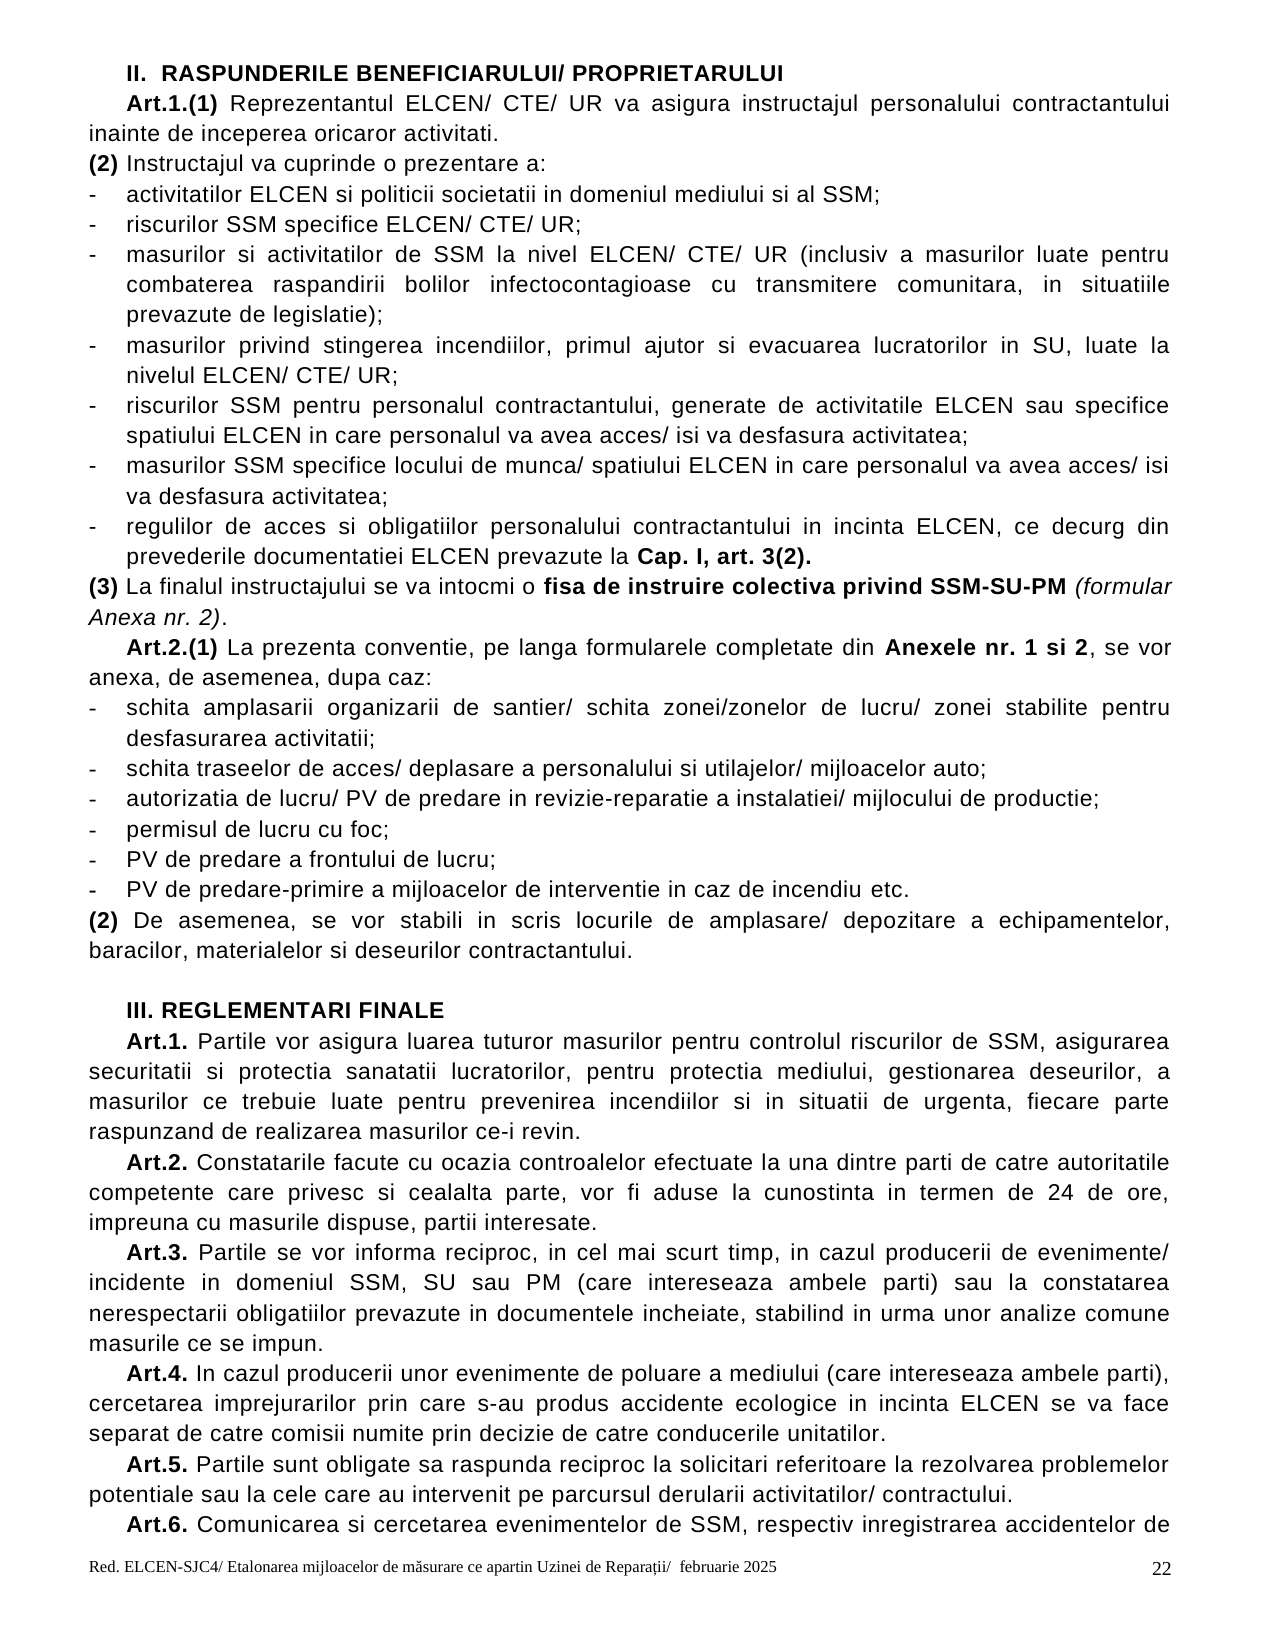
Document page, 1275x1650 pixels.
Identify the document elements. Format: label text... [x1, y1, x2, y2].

text Art.5. Partile sunt obligate sa raspunda reciproc la solicitari referitoare la rezolvarea problemelor potentiale sau la cele care au intervenit pe parcursul derularii activitatilor/ contractului. [89, 1451, 1172, 1507]
list Instructajul va cuprinde o prezentare a: [89, 150, 1172, 177]
list masurilor SSM specifice locului de munca/ spatiului ELCEN in care personalul va avea acces/ isi va desfasura activitatea; [89, 452, 1172, 509]
text Art.4. In cazul producerii unor evenimente de poluare a mediului (care intereseaza ambele parti), cercetarea imprejurarilor prin care s-au produs accidente ecologice in incinta ELCEN se va face separat de catre comisii numite prin decizie de catre conducerile unitatilor. [89, 1360, 1172, 1447]
list riscurilor SSM specifice ELCEN/ CTE/ UR; [89, 211, 1172, 237]
list activitatilor ELCEN si politicii societatii in domeniul mediului si al SSM; [89, 181, 1172, 207]
list schita amplasarii organizarii de santier/ schita zonei/zonelor de lucru/ zonei stabilite pentru desfasurarea activitatii; [89, 694, 1172, 751]
list riscurilor SSM pentru personalul contractantului, generate de activitatile ELCEN sau specifice spatiului ELCEN in care personalul va avea acces/ isi va desfasura activitatea; [89, 392, 1172, 449]
list masurilor si activitatilor de SSM la nivel ELCEN/ CTE/ UR (inclusiv a masurilor luate pentru combaterea raspandirii bolilor infectocontagioase cu transmitere comunitara, in situatiile prevazute de legislatie); [89, 241, 1172, 328]
text Art.3. Partile se vor informa reciproc, in cel mai scurt timp, in cazul producerii de evenimente/ incidente in domeniul SSM, SU sau PM (care intereseaza ambele parti) sau la constatarea nerespectarii obligatiilor prevazute in documentele incheiate, stabilind in urma unor analize comune masurile ce se impun. [89, 1239, 1172, 1356]
list PV de predare-primire a mijloacelor de interventie in caz de incendiu etc. [89, 876, 1172, 903]
list regulilor de acces si obligatiilor personalului contractantului in incinta ELCEN, ce decurg din prevederile documentatiei ELCEN prevazute la Cap. I, art. 3(2). [89, 513, 1172, 569]
list masurilor privind stingerea incendiilor, primul ajutor si evacuarea lucratorilor in SU, luate la nivelul ELCEN/ CTE/ UR; [89, 332, 1172, 388]
list permisul de lucru cu foc; [89, 816, 1172, 842]
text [89, 1511, 1172, 1537]
text Art.2.(1) La prezenta conventie, pe langa formularele completate din Anexele nr. 1 si 2, se vor anexa, de asemenea, dupa caz: [89, 634, 1172, 690]
text Art.2. Constatarile facute cu ocazia controalelor efectuate la una dintre parti de catre autoritatile competente care privesc si cealalta parte, vor fi aduse la cunostinta in termen de 24 de ore, impreuna cu masurile dispuse, partii interesate. [89, 1148, 1172, 1235]
text (2) De asemenea, se vor stabili in scris locurile de amplasare/ depozitare a echipamentelor, baracilor, materialelor si deseurilor contractantului. [89, 907, 1172, 963]
list autorizatia de lucru/ PV de predare in revizie-reparatie a instalatiei/ mijlocului de productie; [89, 785, 1172, 812]
text (3) La finalul instructajului se va intocmi o fisa de instruire colectiva privind SSM-SU-PM (formular Anexa nr. 2). [89, 573, 1172, 630]
list PV de predare a frontului de lucru; [89, 846, 1172, 872]
text III. REGLEMENTARI FINALE [89, 997, 1172, 1024]
list schita traseelor de acces/ deplasare a personalului si utilajelor/ mijloacelor auto; [89, 755, 1172, 781]
text Art.1.(1) Reprezentantul ELCEN/ CTE/ UR va asigura instructajul personalului contractantului inainte de inceperea oricaror activitati. [89, 90, 1172, 147]
text Art.1. Partile vor asigura luarea tuturor masurilor pentru controlul riscurilor de SSM, asigurarea securitatii si protectia sanatatii lucratorilor, pentru protectia mediului, gestionarea deseurilor, a masurilor ce trebuie luate pentru prevenirea incendiilor si in situatii de urgenta, fiecare parte raspunzand de realizarea masurilor ce-i revin. [89, 1028, 1172, 1144]
text II. RASPUNDERILE BENEFICIARULUI/ PROPRIETARULUI [126, 60, 1172, 86]
